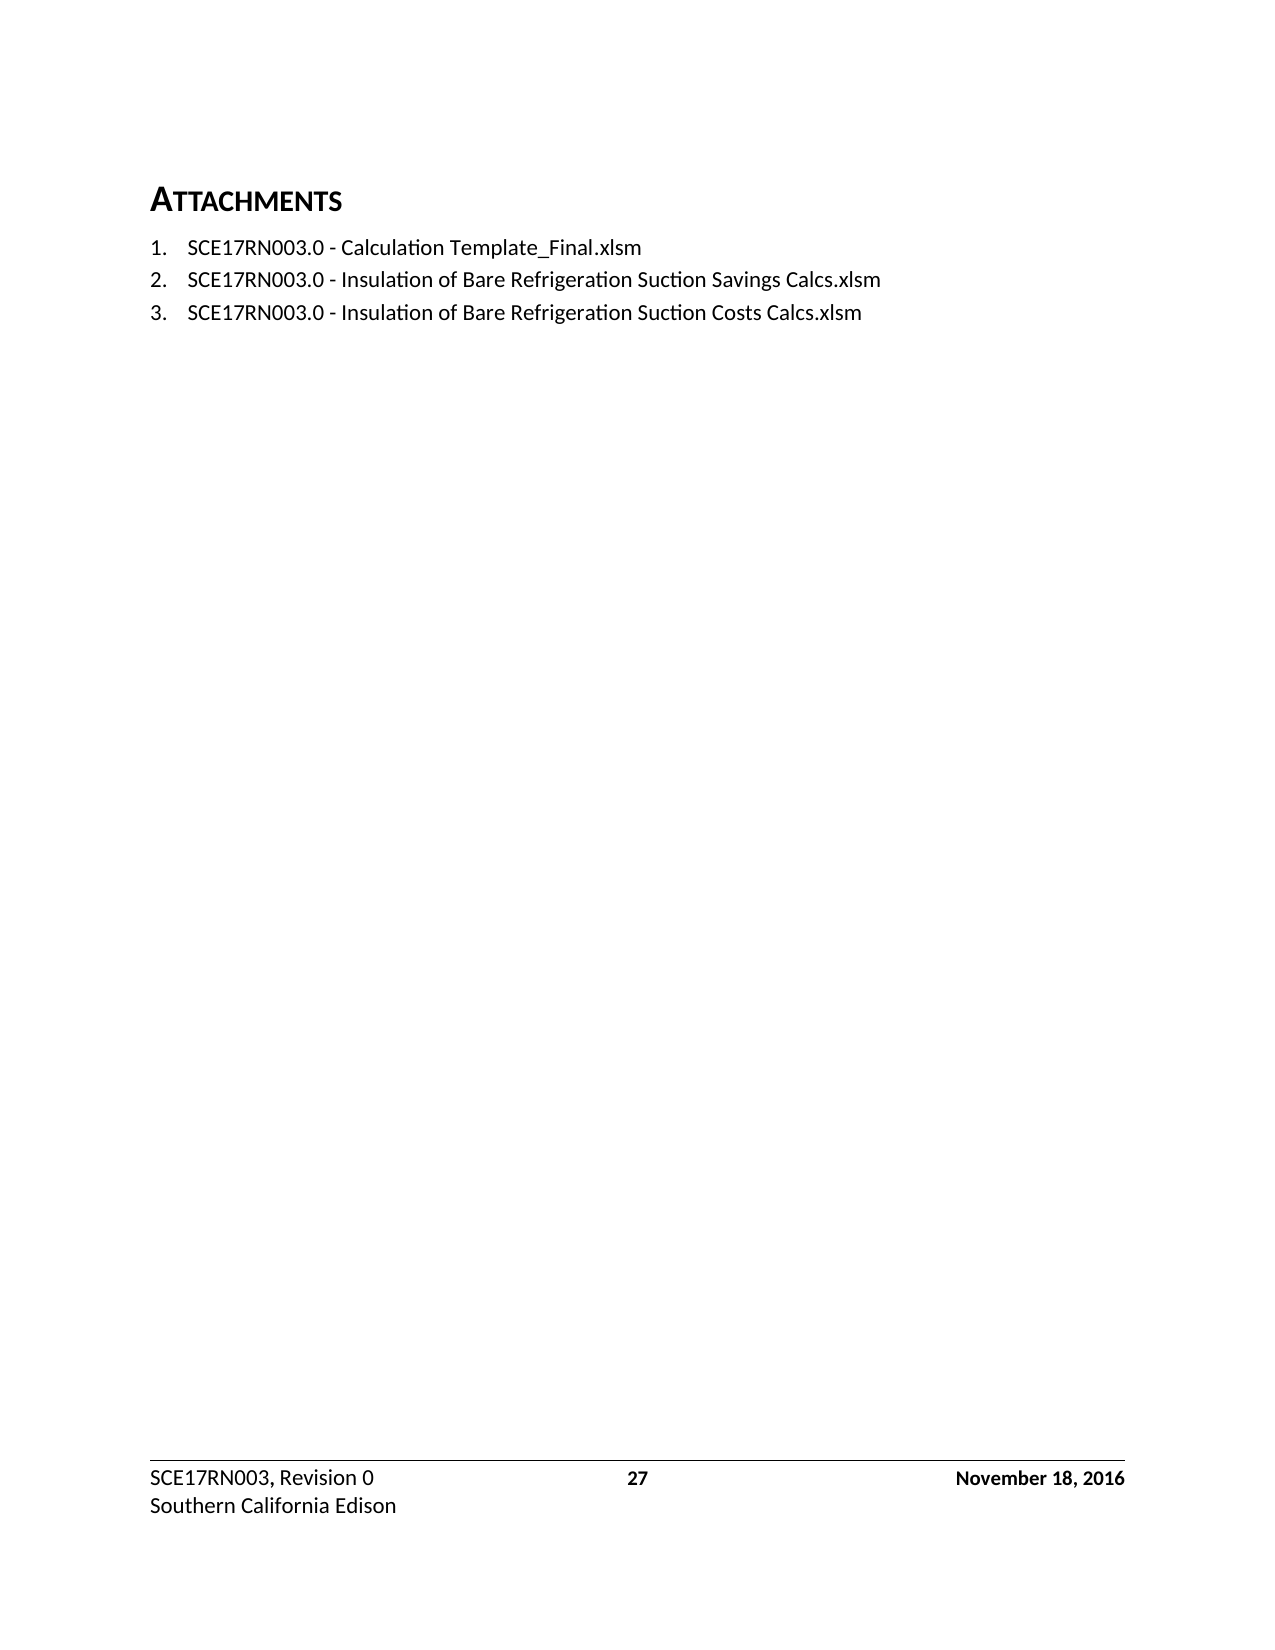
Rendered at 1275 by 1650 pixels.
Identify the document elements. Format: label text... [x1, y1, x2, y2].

list SCE17RN003.0 - Calculation Template_Final.xlsm [150, 233, 1125, 261]
subtitle Attachments [150, 175, 1125, 221]
list SCE17RN003.0 - Insulation of Bare Refrigeration Suction Savings Calcs.xlsm [150, 266, 1125, 293]
list SCE17RN003.0 - Insulation of Bare Refrigeration Suction Costs Calcs.xlsm [150, 298, 1125, 326]
